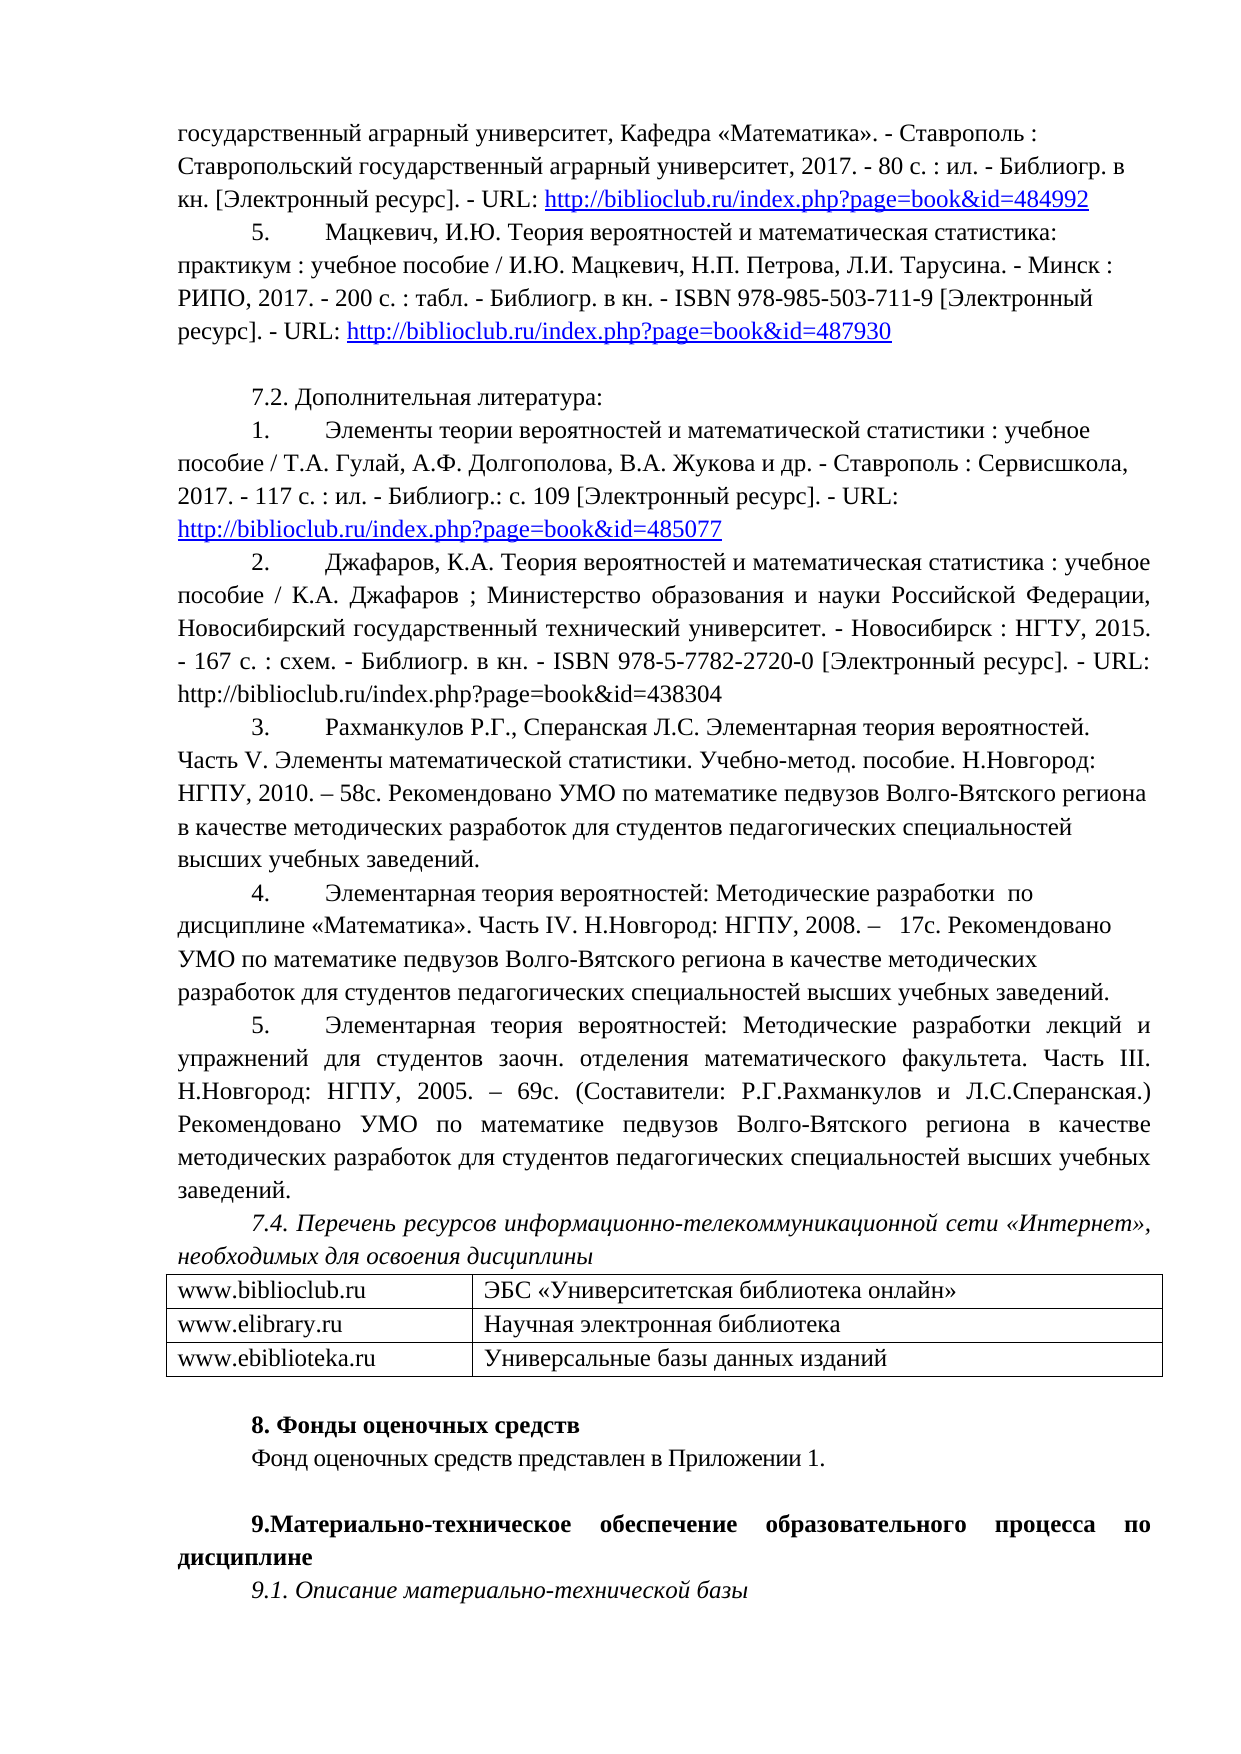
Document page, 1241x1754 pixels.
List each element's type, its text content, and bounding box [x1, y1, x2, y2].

list Рахманкулов Р.Г., Сперанская Л.С. Элементарная теория вероятностей. Часть V. Элементы математической статистики. Учебно-метод. пособие. Н.Новгород: НГПУ, 2010. – 58с. Рекомендовано УМО по математике педвузов Волго-Вятского региона в качестве методических разработок для студентов педагогических специальностей высших учебных заведений. [177, 712, 1152, 873]
table_cell www.elibrary.ru [167, 1309, 472, 1342]
text 8. Фонды оценочных средств [177, 1410, 1152, 1439]
list Элементарная теория вероятностей: Методические разработки по дисциплине «Математика». Часть IV. Н.Новгород: НГПУ, 2008. – 17с. Рекомендовано УМО по математике педвузов Волго-Вятского региона в качестве методических разработок для студентов педагогических специальностей высших учебных заведений. [177, 878, 1152, 1005]
table_cell www.ebiblioteka.ru [167, 1343, 472, 1376]
table_cell Универсальные базы данных изданий [473, 1343, 1162, 1376]
list Джафаров, К.А. Теория вероятностей и математическая статистика : учебное пособие / К.А. Джафаров ; Министерство образования и науки Российской Федерации, Новосибирский государственный технический университет. - Новосибирск : НГТУ, 2015. - 167 с. : схем. - Библиогр. в кн. - ISBN 978-5-7782-2720-0 [Электронный ресурс]. - URL: http://biblioclub.ru/index.php?page=book&id=438304 [177, 547, 1152, 708]
list Элементарная теория вероятностей: Методические разработки лекций и упражнений для студентов заочн. отделения математического факультета. Часть III. Н.Новгород: НГПУ, 2005. – 69с. (Составители: Р.Г.Рахманкулов и Л.С.Сперанская.) Рекомендовано УМО по математике педвузов Волго-Вятского региона в качестве методических разработок для студентов педагогических специальностей высших учебных заведений. [177, 1010, 1152, 1203]
text Фонд оценочных средств представлен в Приложении 1. [177, 1443, 1152, 1472]
table_cell Научная электронная библиотека [473, 1309, 1162, 1342]
text 7.4. Перечень ресурсов информационно-телекоммуникационной сети «Интернет», необходимых для освоения дисциплины [177, 1208, 1152, 1269]
table_header www.biblioclub.ru [167, 1275, 472, 1308]
list Элементы теории вероятностей и математической статистики : учебное пособие / Т.А. Гулай, А.Ф. Долгополова, В.А. Жукова и др. - Ставрополь : Сервисшкола, 2017. - 117 с. : ил. - Библиогр.: с. 109 [Электронный ресурс]. - URL: http://biblioclub.ru/index.php?page=book&id=485077 [177, 415, 1152, 543]
list Мацкевич, И.Ю. Теория вероятностей и математическая статистика: практикум : учебное пособие / И.Ю. Мацкевич, Н.П. Петрова, Л.И. Тарусина. - Минск : РИПО, 2017. - 200 с. : табл. - Библиогр. в кн. - ISBN 978-985-503-711-9 [Электронный ресурс]. - URL: http://biblioclub.ru/index.php?page=book&id=487930 [177, 217, 1152, 345]
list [177, 118, 1152, 213]
text 9.1. Описание материально-технической базы [177, 1575, 1152, 1604]
text 9.Материально-техническое обеспечение образовательного процесса по дисциплине [177, 1509, 1152, 1571]
table_header ЭБС «Университетская библиотека онлайн» [473, 1275, 1162, 1308]
text 7.2. Дополнительная литература: [177, 382, 1152, 411]
